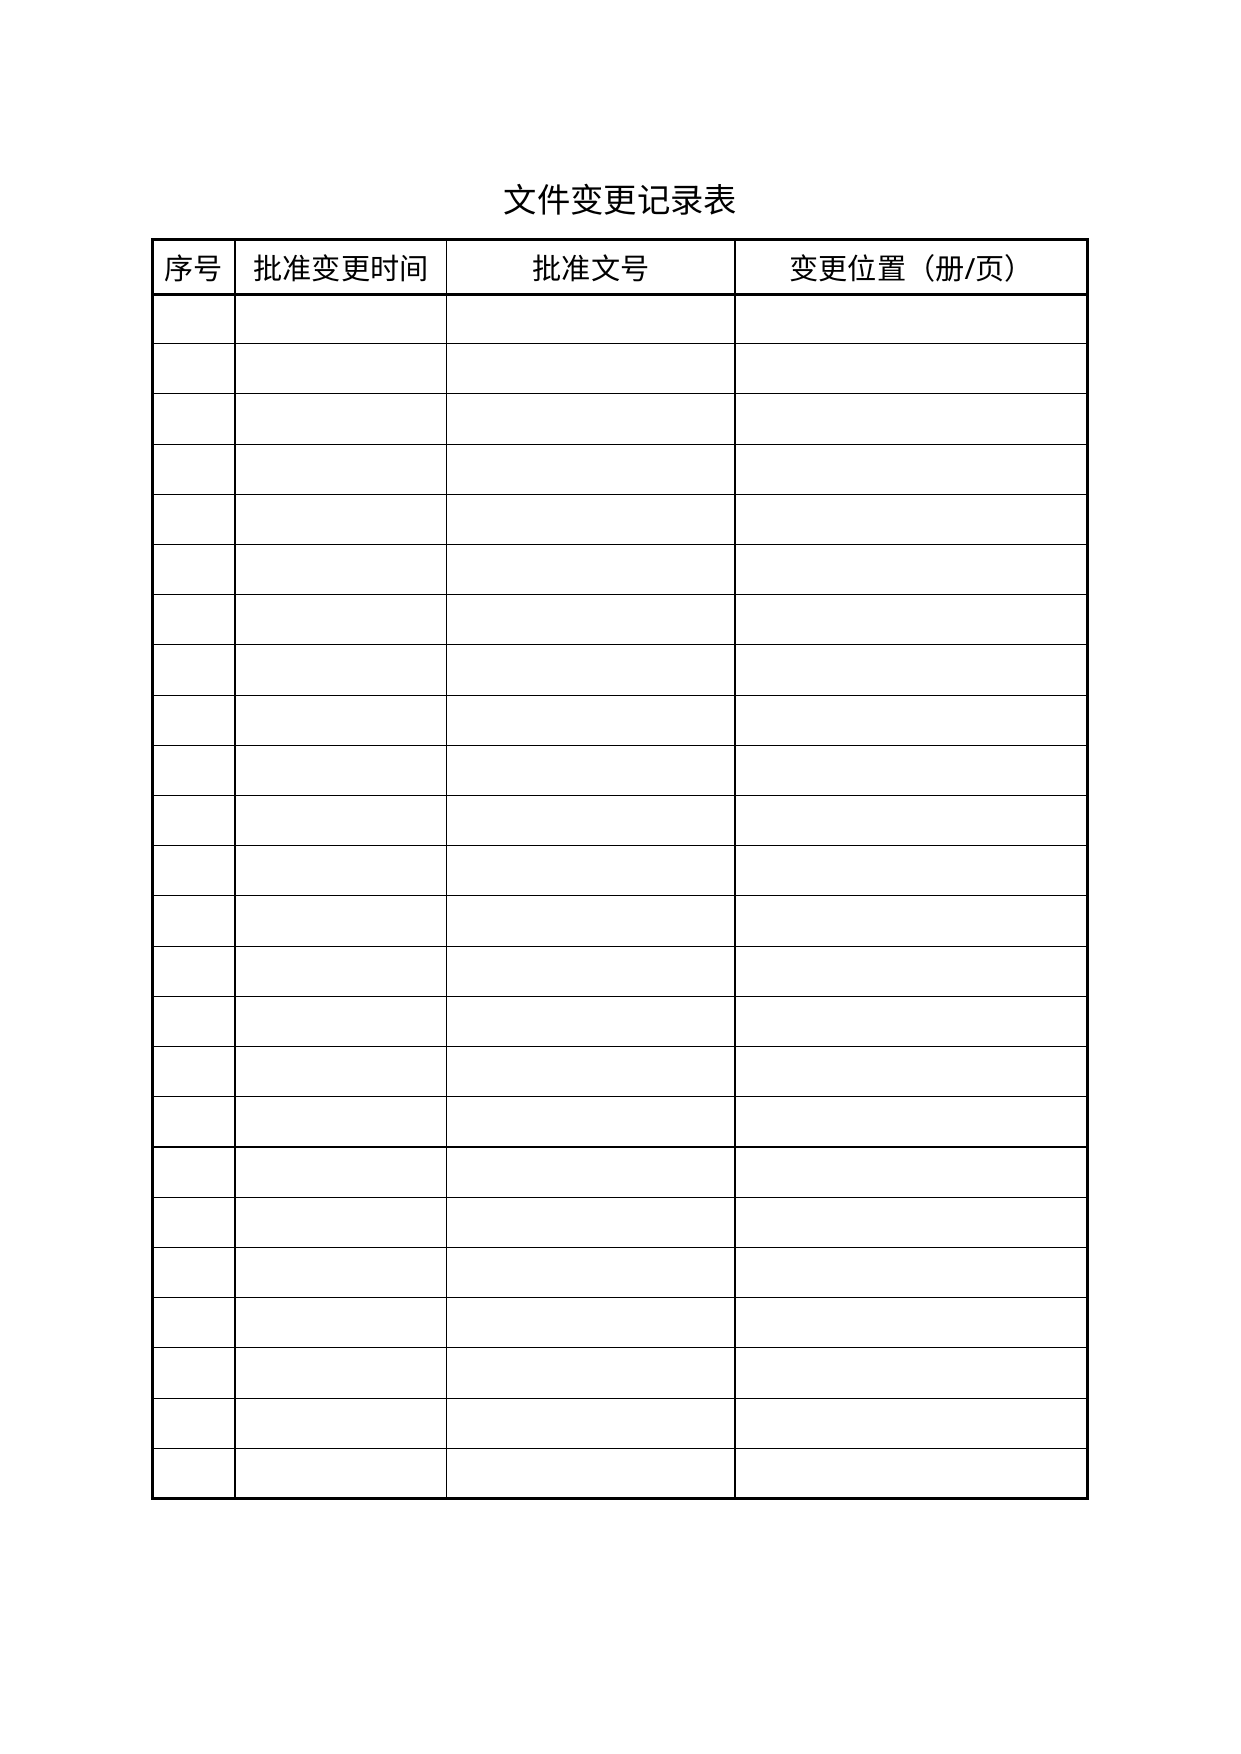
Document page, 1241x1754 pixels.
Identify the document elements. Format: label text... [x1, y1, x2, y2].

table_cell [236, 696, 446, 745]
table_cell [447, 1248, 734, 1297]
table_cell [236, 495, 446, 544]
table_cell [736, 645, 1086, 694]
table_cell [447, 896, 734, 946]
table_cell [154, 1198, 234, 1247]
table_cell [154, 645, 234, 694]
table_cell [154, 896, 234, 946]
table_cell [154, 545, 234, 594]
table_cell [154, 997, 234, 1046]
table_header 序号 [154, 241, 234, 293]
table_cell [447, 495, 734, 544]
table_cell [236, 1348, 446, 1397]
table_cell [154, 746, 234, 795]
table_cell [154, 394, 234, 443]
table_cell [736, 846, 1086, 895]
table_cell [154, 495, 234, 544]
table_cell [447, 746, 734, 795]
table_cell [447, 1148, 734, 1197]
table_cell [447, 595, 734, 644]
table_cell [154, 344, 234, 393]
table_cell [154, 1449, 234, 1497]
table_cell [154, 1097, 234, 1146]
table_cell [447, 796, 734, 845]
table_cell [447, 1298, 734, 1347]
table_cell [736, 1248, 1086, 1297]
table_cell [236, 947, 446, 996]
table_cell [154, 1348, 234, 1397]
table_cell [154, 1298, 234, 1347]
table_cell [447, 1047, 734, 1096]
table_cell [447, 1399, 734, 1448]
text 文件变更记录表 [148, 164, 1092, 232]
table_cell [447, 1198, 734, 1247]
table_cell [447, 997, 734, 1046]
table_cell [154, 1399, 234, 1448]
table_cell [236, 595, 446, 644]
table_cell [154, 846, 234, 895]
table_cell [447, 696, 734, 745]
table_cell [236, 344, 446, 393]
table_cell [447, 947, 734, 996]
table_cell [236, 997, 446, 1046]
table_cell [236, 896, 446, 946]
table_cell [447, 645, 734, 694]
table_cell [236, 1449, 446, 1497]
table_cell [236, 1248, 446, 1297]
table_cell [154, 1148, 234, 1197]
table_cell [236, 1399, 446, 1448]
table_cell [736, 344, 1086, 393]
table_cell [736, 796, 1086, 845]
table_header 批准变更时间 [236, 241, 446, 293]
table_cell [447, 1449, 734, 1497]
table_cell [736, 1097, 1086, 1146]
table_cell [154, 595, 234, 644]
table_cell [236, 645, 446, 694]
table_cell [447, 1097, 734, 1146]
table_cell [736, 545, 1086, 594]
table_cell [154, 696, 234, 745]
table_cell [736, 445, 1086, 494]
table_cell [447, 1348, 734, 1397]
table_cell [236, 1047, 446, 1096]
table_cell [236, 545, 446, 594]
table_cell [736, 495, 1086, 544]
table_cell [236, 445, 446, 494]
table_header 变更位置（册/页） [736, 241, 1086, 293]
table_cell [736, 394, 1086, 443]
table_cell [447, 394, 734, 443]
table_cell [154, 947, 234, 996]
table_cell [736, 1047, 1086, 1096]
table_cell [736, 696, 1086, 745]
table_cell [154, 296, 234, 343]
table_cell [447, 344, 734, 393]
table_cell [236, 1298, 446, 1347]
table_cell [736, 746, 1086, 795]
table_cell [447, 445, 734, 494]
table_cell [736, 296, 1086, 343]
table_cell [236, 1148, 446, 1197]
table_cell [447, 846, 734, 895]
table_cell [447, 545, 734, 594]
table_cell [736, 595, 1086, 644]
table_cell [154, 796, 234, 845]
table_cell [736, 1348, 1086, 1397]
table_cell [736, 1198, 1086, 1247]
table_cell [154, 445, 234, 494]
table_cell [236, 746, 446, 795]
table_cell [736, 1298, 1086, 1347]
table_cell [447, 296, 734, 343]
table_cell [236, 394, 446, 443]
table_cell [736, 896, 1086, 946]
table_cell [236, 796, 446, 845]
table_cell [736, 1399, 1086, 1448]
table_cell [154, 1047, 234, 1096]
table_cell [736, 947, 1086, 996]
table_cell [236, 1198, 446, 1247]
table_cell [236, 1097, 446, 1146]
table_cell [236, 296, 446, 343]
table_cell [236, 846, 446, 895]
table_header 批准文号 [447, 241, 734, 293]
table_cell [736, 997, 1086, 1046]
table_cell [736, 1148, 1086, 1197]
table_cell [154, 1248, 234, 1297]
table_cell [736, 1449, 1086, 1497]
